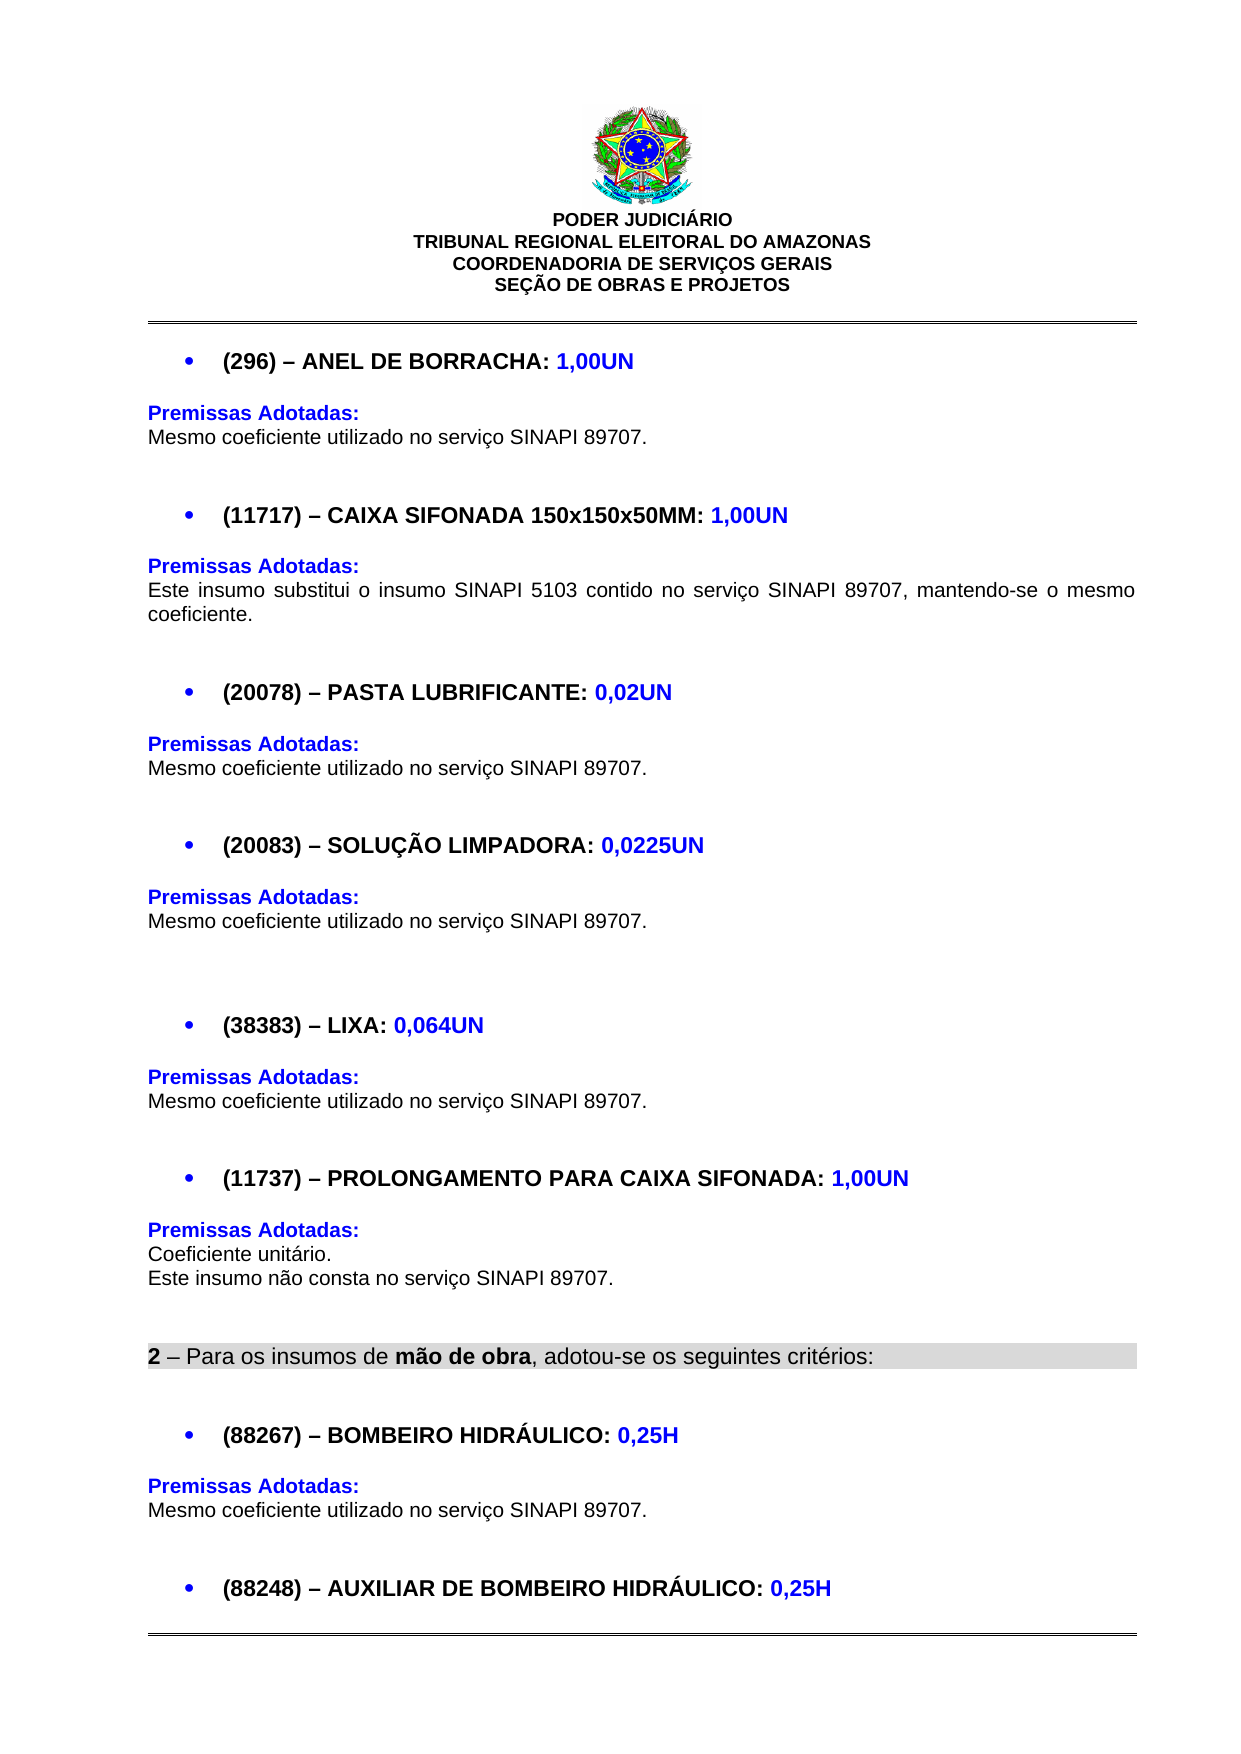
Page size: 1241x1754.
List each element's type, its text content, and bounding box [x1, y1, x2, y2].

text Mesmo coeficiente utilizado no serviço SINAPI 89707. [148, 909, 1137, 933]
text Este insumo substitui o insumo SINAPI 5103 contido no serviço SINAPI 89707, mantendo-se o mesmo coeficiente. [148, 578, 1137, 626]
text Premissas Adotadas: [148, 554, 1137, 578]
text Premissas Adotadas: [148, 1474, 1137, 1498]
list (88267) – BOMBEIRO HIDRÁULICO: 0,25H [185, 1422, 1137, 1448]
text Premissas Adotadas: [148, 1065, 1137, 1089]
text Coeficiente unitário. [148, 1242, 1137, 1266]
text Premissas Adotadas: [148, 885, 1137, 909]
text 2 – Para os insumos de mão de obra, adotou-se os seguintes critérios: [148, 1343, 1137, 1369]
list (88248) – AUXILIAR DE BOMBEIRO HIDRÁULICO: 0,25H [185, 1575, 1137, 1601]
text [148, 425, 1137, 449]
text Premissas Adotadas: [148, 401, 1137, 425]
list (20083) – SOLUÇÃO LIMPADORA: 0,0225UN [185, 832, 1137, 859]
list (296) – ANEL DE BORRACHA: 1,00UN [185, 348, 1137, 375]
list (38383) – LIXA: 0,064UN [185, 1012, 1137, 1038]
text Premissas Adotadas: [148, 1218, 1137, 1242]
text Mesmo coeficiente utilizado no serviço SINAPI 89707. [148, 756, 1137, 779]
list (11717) – CAIXA SIFONADA 150x150x50MM: 1,00UN [185, 502, 1137, 528]
list (20078) – PASTA LUBRIFICANTE: 0,02UN [185, 679, 1137, 705]
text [148, 1498, 1137, 1522]
list (11737) – PROLONGAMENTO PARA CAIXA SIFONADA: 1,00UN [185, 1165, 1137, 1192]
text Este insumo não consta no serviço SINAPI 89707. [148, 1266, 1137, 1290]
text Premissas Adotadas: [148, 732, 1137, 756]
text Mesmo coeficiente utilizado no serviço SINAPI 89707. [148, 1089, 1137, 1113]
